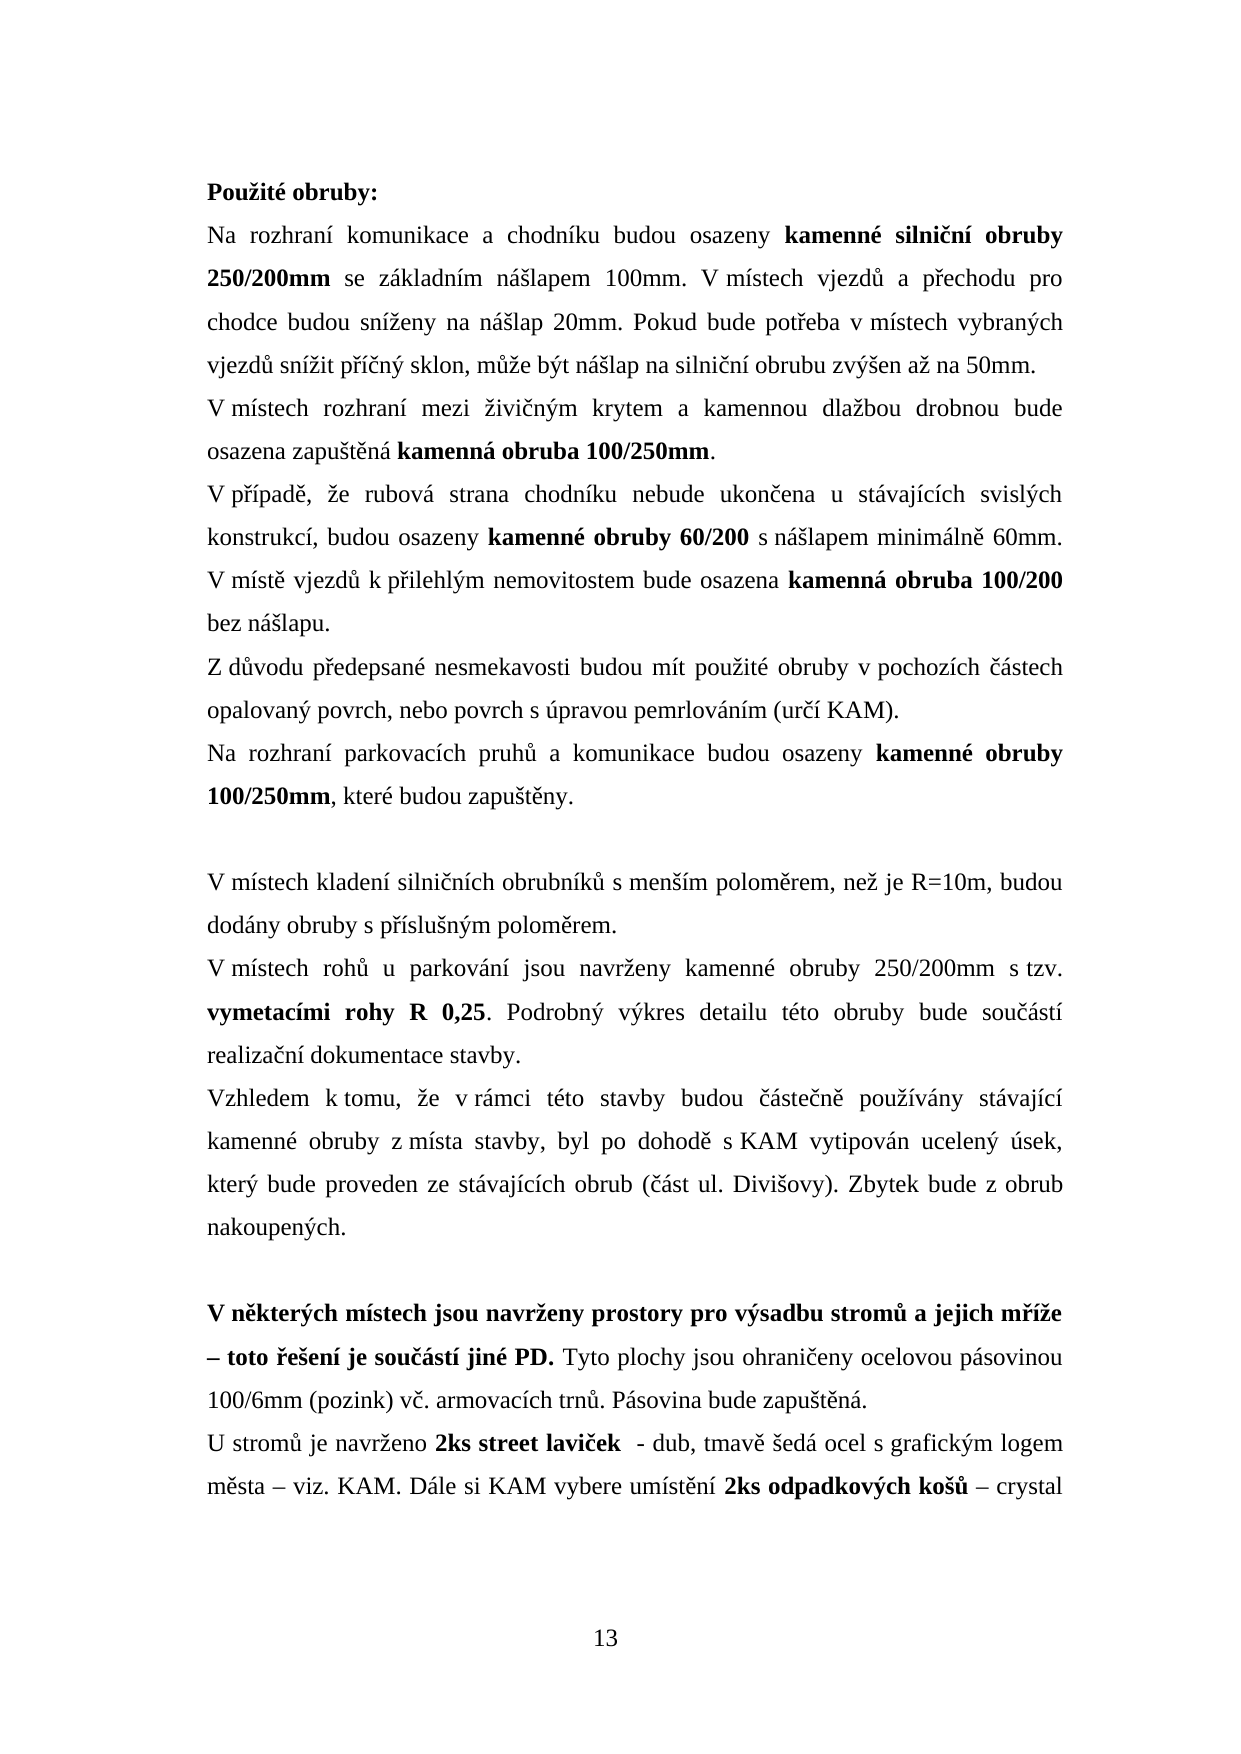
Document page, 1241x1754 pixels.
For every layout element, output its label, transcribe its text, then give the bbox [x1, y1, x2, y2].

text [207, 1428, 1063, 1500]
text Vzhledem k tomu, že v rámci této stavby budou částečně používány stávající kamenné obruby z místa stavby, byl po dohodě s KAM vytipován ucelený úsek, který bude proveden ze stávajících obrub (část ul. Divišovy). Zbytek bude z obrub nakoupených. [207, 1083, 1063, 1241]
text V místech kladení silničních obrubníků s menším poloměrem, než je R=10m, budou dodány obruby s příslušným poloměrem. [207, 867, 1063, 939]
text Na rozhraní komunikace a chodníku budou osazeny kamenné silniční obruby 250/200mm se základním nášlapem 100mm. V místech vjezdů a přechodu pro chodce budou sníženy na nášlap 20mm. Pokud bude potřeba v místech vybraných vjezdů snížit příčný sklon, může být nášlap na silniční obrubu zvýšen až na 50mm. [207, 220, 1063, 378]
text V místech rozhraní mezi živičným krytem a kamennou dlažbou drobnou bude osazena zapuštěná kamenná obruba 100/250mm. [207, 393, 1063, 465]
text V některých místech jsou navrženy prostory pro výsadbu stromů a jejich mříže – toto řešení je součástí jiné PD. Tyto plochy jsou ohraničeny ocelovou pásovinou 100/6mm (pozink) vč. armovacích trnů. Pásovina bude zapuštěná. [207, 1298, 1063, 1413]
text Použité obruby: [207, 177, 1063, 206]
text V místech rohů u parkování jsou navrženy kamenné obruby 250/200mm s tzv. vymetacími rohy R 0,25. Podrobný výkres detailu této obruby bude součástí realizační dokumentace stavby. [207, 953, 1063, 1068]
text Z důvodu předepsané nesmekavosti budou mít použité obruby v pochozích částech opalovaný povrch, nebo povrch s úpravou pemrlováním (určí KAM). [207, 652, 1063, 723]
text V případě, že rubová strana chodníku nebude ukončena u stávajících svislých konstrukcí, budou osazeny kamenné obruby 60/200 s nášlapem minimálně 60mm. V místě vjezdů k přilehlým nemovitostem bude osazena kamenná obruba 100/200 bez nášlapu. [207, 479, 1063, 637]
text Na rozhraní parkovacích pruhů a komunikace budou osazeny kamenné obruby 100/250mm, které budou zapuštěny. [207, 738, 1063, 810]
